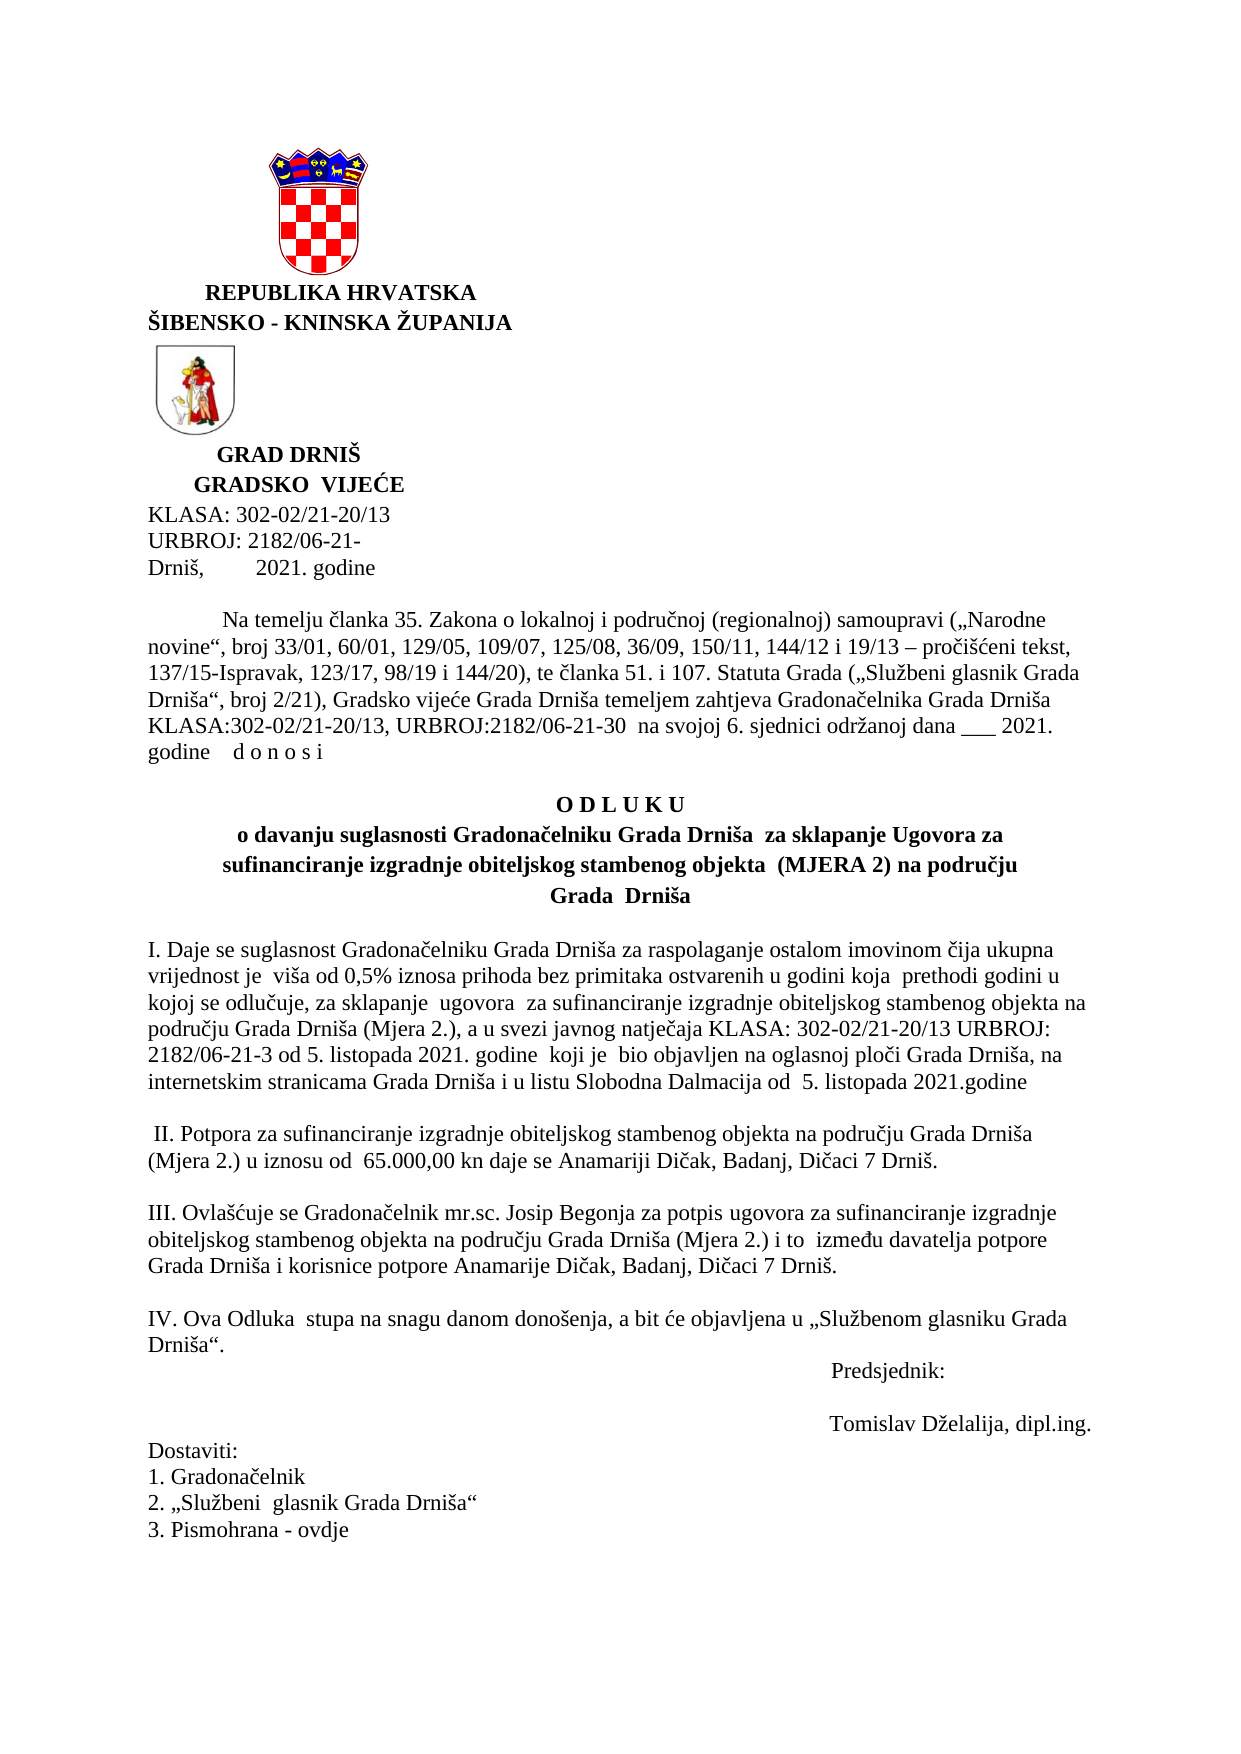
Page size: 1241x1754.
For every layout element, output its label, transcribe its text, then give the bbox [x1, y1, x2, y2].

text GRAD DRNIŠ [148, 441, 1093, 467]
text ŠIBENSKO - KNINSKA ŽUPANIJA [148, 309, 1093, 336]
text Tomislav Dželalija, dipl.ing. [148, 1410, 1093, 1437]
text 2. „Službeni glasnik Grada Drniša“ [148, 1489, 1093, 1516]
text III. Ovlašćuje se Gradonačelnik mr.sc. Josip Begonja za potpis ugovora za sufinanciranje izgradnje obiteljskog stambenog objekta na području Grada Drniša (Mjera 2.) i to između davatelja potpore Grada Drniša i korisnice potpore Anamarije Dičak, Badanj, Dičaci 7 Drniš. [148, 1199, 1093, 1278]
text Na temelju članka 35. Zakona o lokalnoj i područnoj (regionalnoj) samoupravi („Narodne novine“, broj 33/01, 60/01, 129/05, 109/07, 125/08, 36/09, 150/11, 144/12 i 19/13 – pročišćeni tekst, 137/15-Ispravak, 123/17, 98/19 i 144/20), te članka 51. i 107. Statuta Grada („Službeni glasnik Grada Drniša“, broj 2/21), Gradsko vijeće Grada Drniša temeljem zahtjeva Gradonačelnika Grada Drniša KLASA:302-02/21-20/13, URBROJ:2182/06-21-30 na svojoj 6. sjednici održanoj dana ___ 2021. godine d o n o s i [148, 607, 1093, 765]
text sufinanciranje izgradnje obiteljskog stambenog objekta (MJERA 2) na području [148, 851, 1093, 878]
text 1. Gradonačelnik [148, 1463, 1093, 1489]
text o davanju suglasnosti Gradonačelniku Grada Drniša za sklapanje Ugovora za [148, 821, 1093, 848]
text KLASA: 302-02/21-20/13 [148, 501, 1093, 527]
text I. Daje se suglasnost Gradonačelniku Grada Drniša za raspolaganje ostalom imovinom čija ukupna vrijednost je viša od 0,5% iznosa prihoda bez primitaka ostvarenih u godini koja prethodi godini u kojoj se odlučuje, za sklapanje ugovora za sufinanciranje izgradnje obiteljskog stambenog objekta na području Grada Drniša (Mjera 2.), a u svezi javnog natječaja KLASA: 302-02/21-20/13 URBROJ: 2182/06-21-3 od 5. listopada 2021. godine koji je bio objavljen na oglasnoj ploči Grada Drniša, na internetskim stranicama Grada Drniša i u listu Slobodna Dalmacija od 5. listopada 2021.godine [148, 936, 1093, 1094]
text URBROJ: 2182/06-21- [148, 527, 1093, 554]
picture [153, 339, 235, 437]
text Dostaviti: [148, 1437, 1093, 1463]
text Predsjednik: [148, 1358, 1093, 1384]
text IV. Ova Odluka stupa na snagu danom donošenja, a bit će objavljena u „Službenom glasniku Grada Drniša“. [148, 1305, 1093, 1358]
text GRADSKO VIJEĆE [148, 471, 1093, 497]
text REPUBLIKA HRVATSKA [148, 279, 1093, 305]
text 3. Pismohrana - ovdje [148, 1516, 1093, 1542]
text Drniš, 2021. godine [148, 554, 1093, 580]
text II. Potpora za sufinanciranje izgradnje obiteljskog stambenog objekta na području Grada Drniša (Mjera 2.) u iznosu od 65.000,00 kn daje se Anamariji Dičak, Badanj, Dičaci 7 Drniš. [148, 1120, 1093, 1173]
text Grada Drniša [148, 882, 1093, 908]
text O D L U K U [148, 791, 1093, 817]
